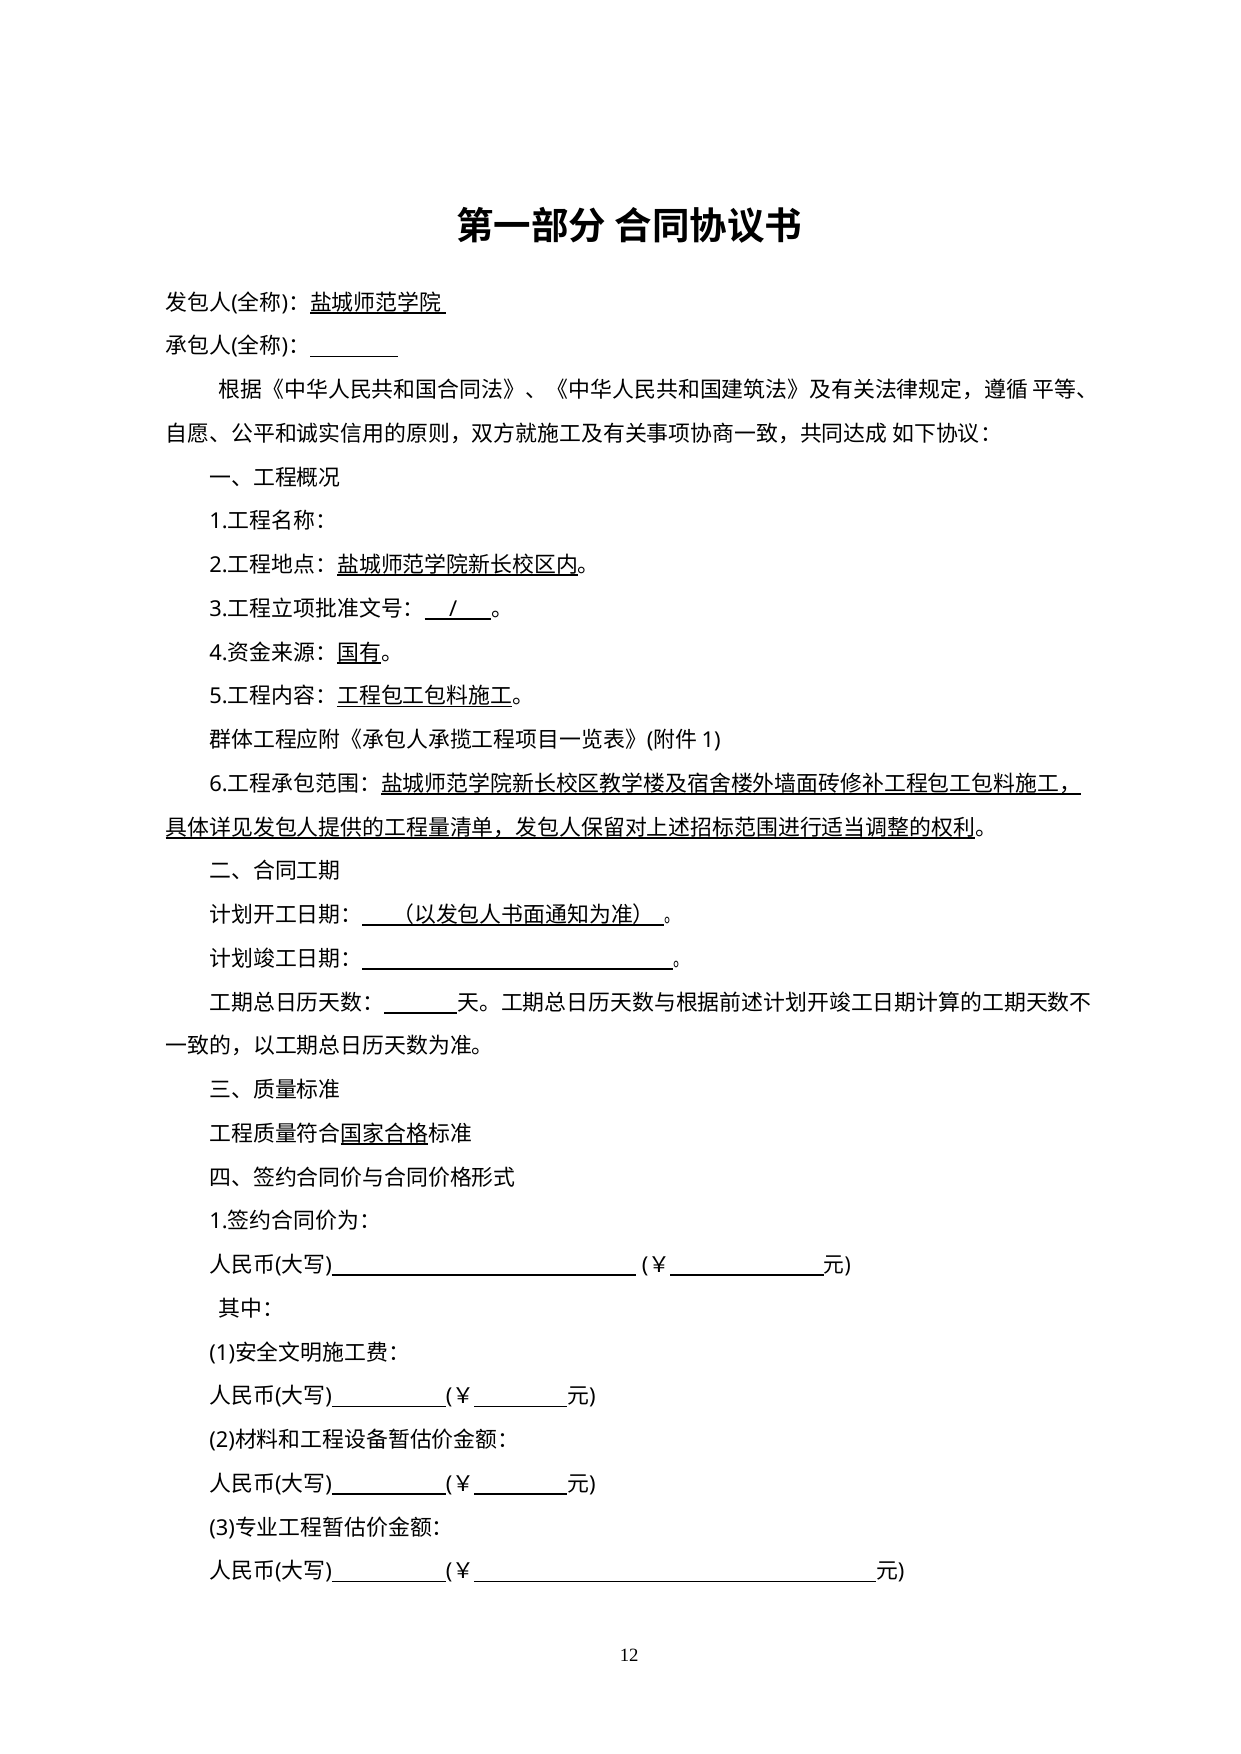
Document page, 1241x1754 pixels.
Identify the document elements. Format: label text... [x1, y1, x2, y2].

text 1.签约合同价为： [165, 1194, 1092, 1238]
text 人民币(大写) (￥ 元) [165, 1369, 1092, 1413]
text 1.工程名称： [165, 494, 1092, 538]
text 4.资金来源：国有。 [165, 625, 1092, 669]
text 二、合同工期 [165, 844, 1092, 888]
text 5.工程内容：工程包工包料施工。 [165, 669, 1092, 713]
text 三、质量标准 [165, 1063, 1092, 1106]
text 3.工程立项批准文号： / 。 [165, 581, 1092, 625]
text 发包人(全称)：盐城师范学院 [165, 275, 1092, 319]
text 承包人(全称)： [165, 319, 1080, 363]
text (3)专业工程暂估价金额： [165, 1500, 1092, 1544]
text 计划竣工日期： 。 [165, 931, 1092, 975]
text 人民币(大写) (￥ 元) [165, 1238, 1092, 1281]
text (1)安全文明施工费： [165, 1325, 1083, 1369]
text 6.工程承包范围：盐城师范学院新长校区教学楼及宿舍楼外墙面砖修补工程包工包料施工，具体详见发包人提供的工程量清单，发包人保留对上述招标范围进行适当调整的权利。 [165, 756, 1092, 844]
text 一、工程概况 [165, 450, 1092, 494]
text 其中： [165, 1281, 330, 1325]
subtitle 第一部分 合同协议书 [165, 204, 1092, 248]
text 计划开工日期： （以发包人书面通知为准） 。 [165, 888, 1092, 931]
text (2)材料和工程设备暂估价金额： [165, 1413, 1092, 1456]
text 工期总日历天数： 天。工期总日历天数与根据前述计划开竣工日期计算的工期天数不一致的，以工期总日历天数为准。 [165, 975, 1092, 1063]
text 2.工程地点：盐城师范学院新长校区内。 [165, 538, 1092, 581]
text 根据《中华人民共和国合同法》、《中华人民共和国建筑法》及有关法律规定，遵循 平等、自愿、公平和诚实信用的原则，双方就施工及有关事项协商一致，共同达成 如下协议： [165, 363, 1080, 450]
text 人民币(大写) (￥ 元) [165, 1456, 1092, 1500]
text 群体工程应附《承包人承揽工程项目一览表》(附件1) [165, 713, 1092, 756]
text 人民币(大写) (￥ 元) [165, 1544, 1092, 1588]
text 四、签约合同价与合同价格形式 [165, 1150, 1092, 1194]
text 工程质量符合国家合格标准 [165, 1106, 1092, 1150]
